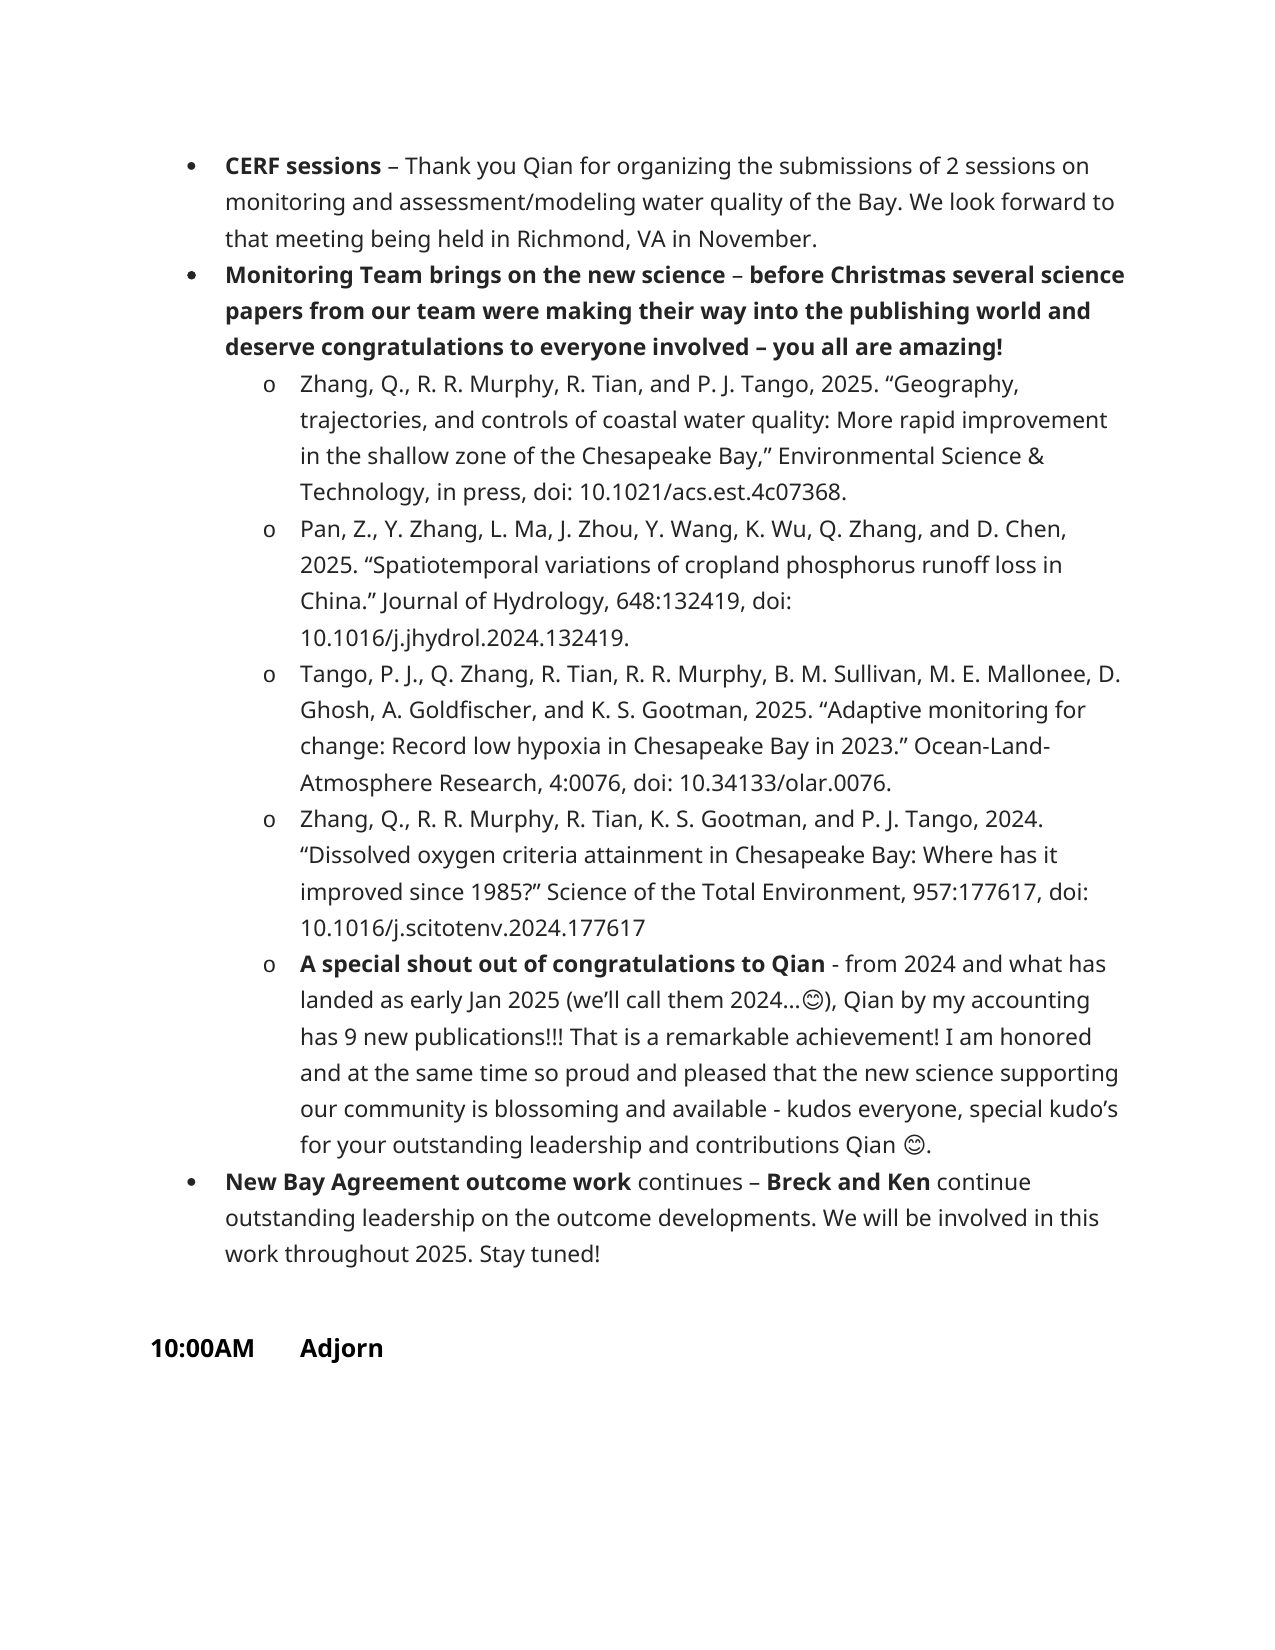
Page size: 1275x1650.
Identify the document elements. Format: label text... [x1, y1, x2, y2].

list Monitoring Team brings on the new science – before Christmas several science papers from our team were making their way into the publishing world and deserve congratulations to everyone involved – you all are amazing! [187, 259, 1125, 362]
text 10:00AM Adjorn [150, 1330, 1125, 1364]
list A special shout out of congratulations to Qian - from 2024 and what has landed as early Jan 2025 (we’ll call them 2024…😊), Qian by my accounting has 9 new publications!!! That is a remarkable achievement! I am honored and at the same time so proud and pleased that the new science supporting our community is blossoming and available - kudos everyone, special kudo’s for your outstanding leadership and contributions Qian 😊. [262, 948, 1125, 1161]
list Pan, Z., Y. Zhang, L. Ma, J. Zhou, Y. Wang, K. Wu, Q. Zhang, and D. Chen, 2025. “Spatiotemporal variations of cropland phosphorus runoff loss in China.” Journal of Hydrology, 648:132419, doi: 10.1016/j.jhydrol.2024.132419. [262, 513, 1125, 653]
list New Bay Agreement outcome work continues – Breck and Ken continue outstanding leadership on the outcome developments. We will be involved in this work throughout 2025. Stay tuned! [187, 1166, 1125, 1269]
list Zhang, Q., R. R. Murphy, R. Tian, and P. J. Tango, 2025. “Geography, trajectories, and controls of coastal water quality: More rapid improvement in the shallow zone of the Chesapeake Bay,” Environmental Science & Technology, in press, doi: 10.1021/acs.est.4c07368. [262, 367, 1125, 508]
list CERF sessions – Thank you Qian for organizing the submissions of 2 sessions on monitoring and assessment/modeling water quality of the Bay. We look forward to that meeting being held in Richmond, VA in November. [187, 150, 1125, 254]
list Tango, P. J., Q. Zhang, R. Tian, R. R. Murphy, B. M. Sullivan, M. E. Mallonee, D. Ghosh, A. Goldfischer, and K. S. Gootman, 2025. “Adaptive monitoring for change: Record low hypoxia in Chesapeake Bay in 2023.” Ocean-Land-Atmosphere Research, 4:0076, doi: 10.34133/olar.0076. [262, 658, 1125, 798]
list Zhang, Q., R. R. Murphy, R. Tian, K. S. Gootman, and P. J. Tango, 2024. “Dissolved oxygen criteria attainment in Chesapeake Bay: Where has it improved since 1985?” Science of the Total Environment, 957:177617, doi: 10.1016/j.scitotenv.2024.177617 [262, 803, 1125, 943]
